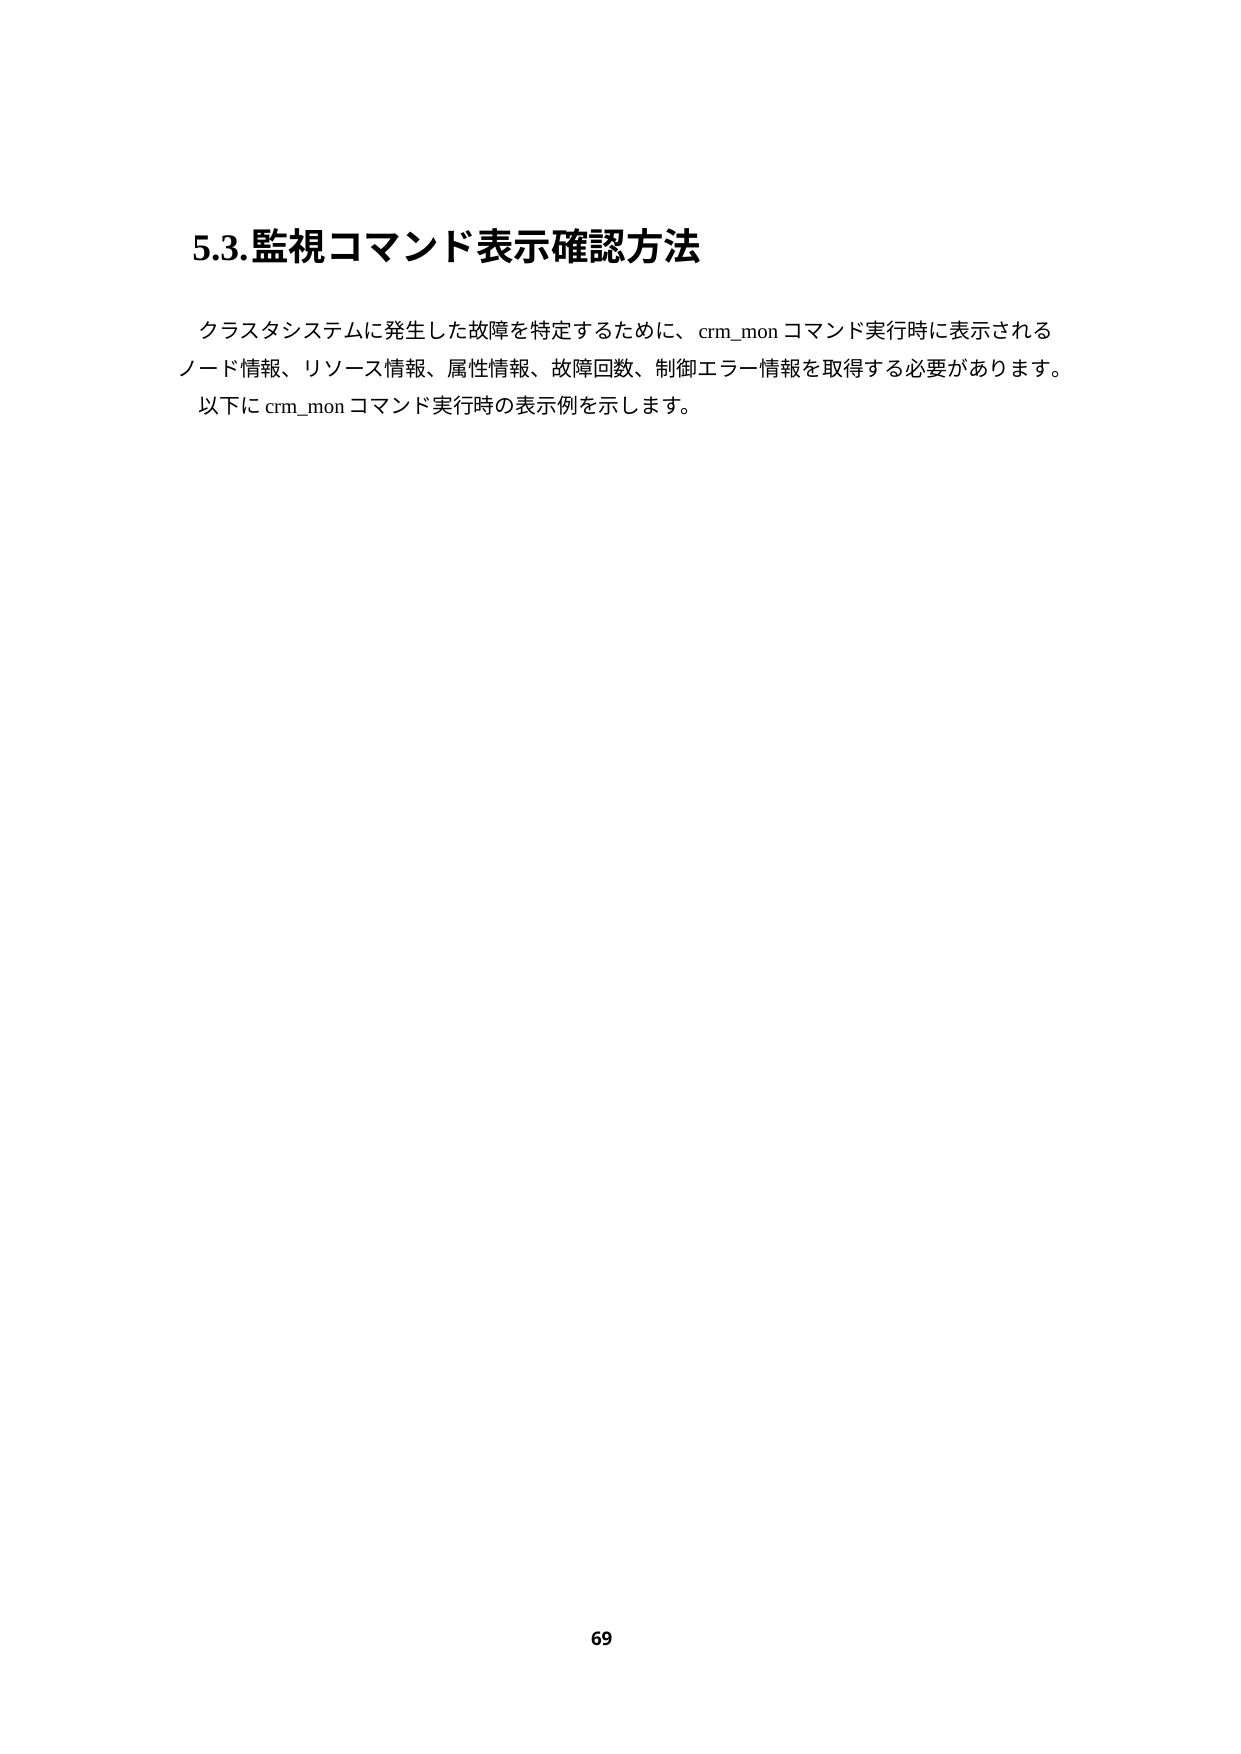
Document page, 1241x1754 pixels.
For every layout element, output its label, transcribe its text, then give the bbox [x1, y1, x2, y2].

text 以下にcrm_monコマンド実行時の表示例を示します。 [177, 386, 1054, 423]
text クラスタシステムに発生した故障を特定するために、crm_monコマンド実行時に表示されるノード情報、リソース情報、属性情報、故障回数、制御エラー情報を取得する必要があります。 [177, 311, 1054, 386]
subtitle 監視コマンド表示確認方法 [192, 207, 1063, 282]
